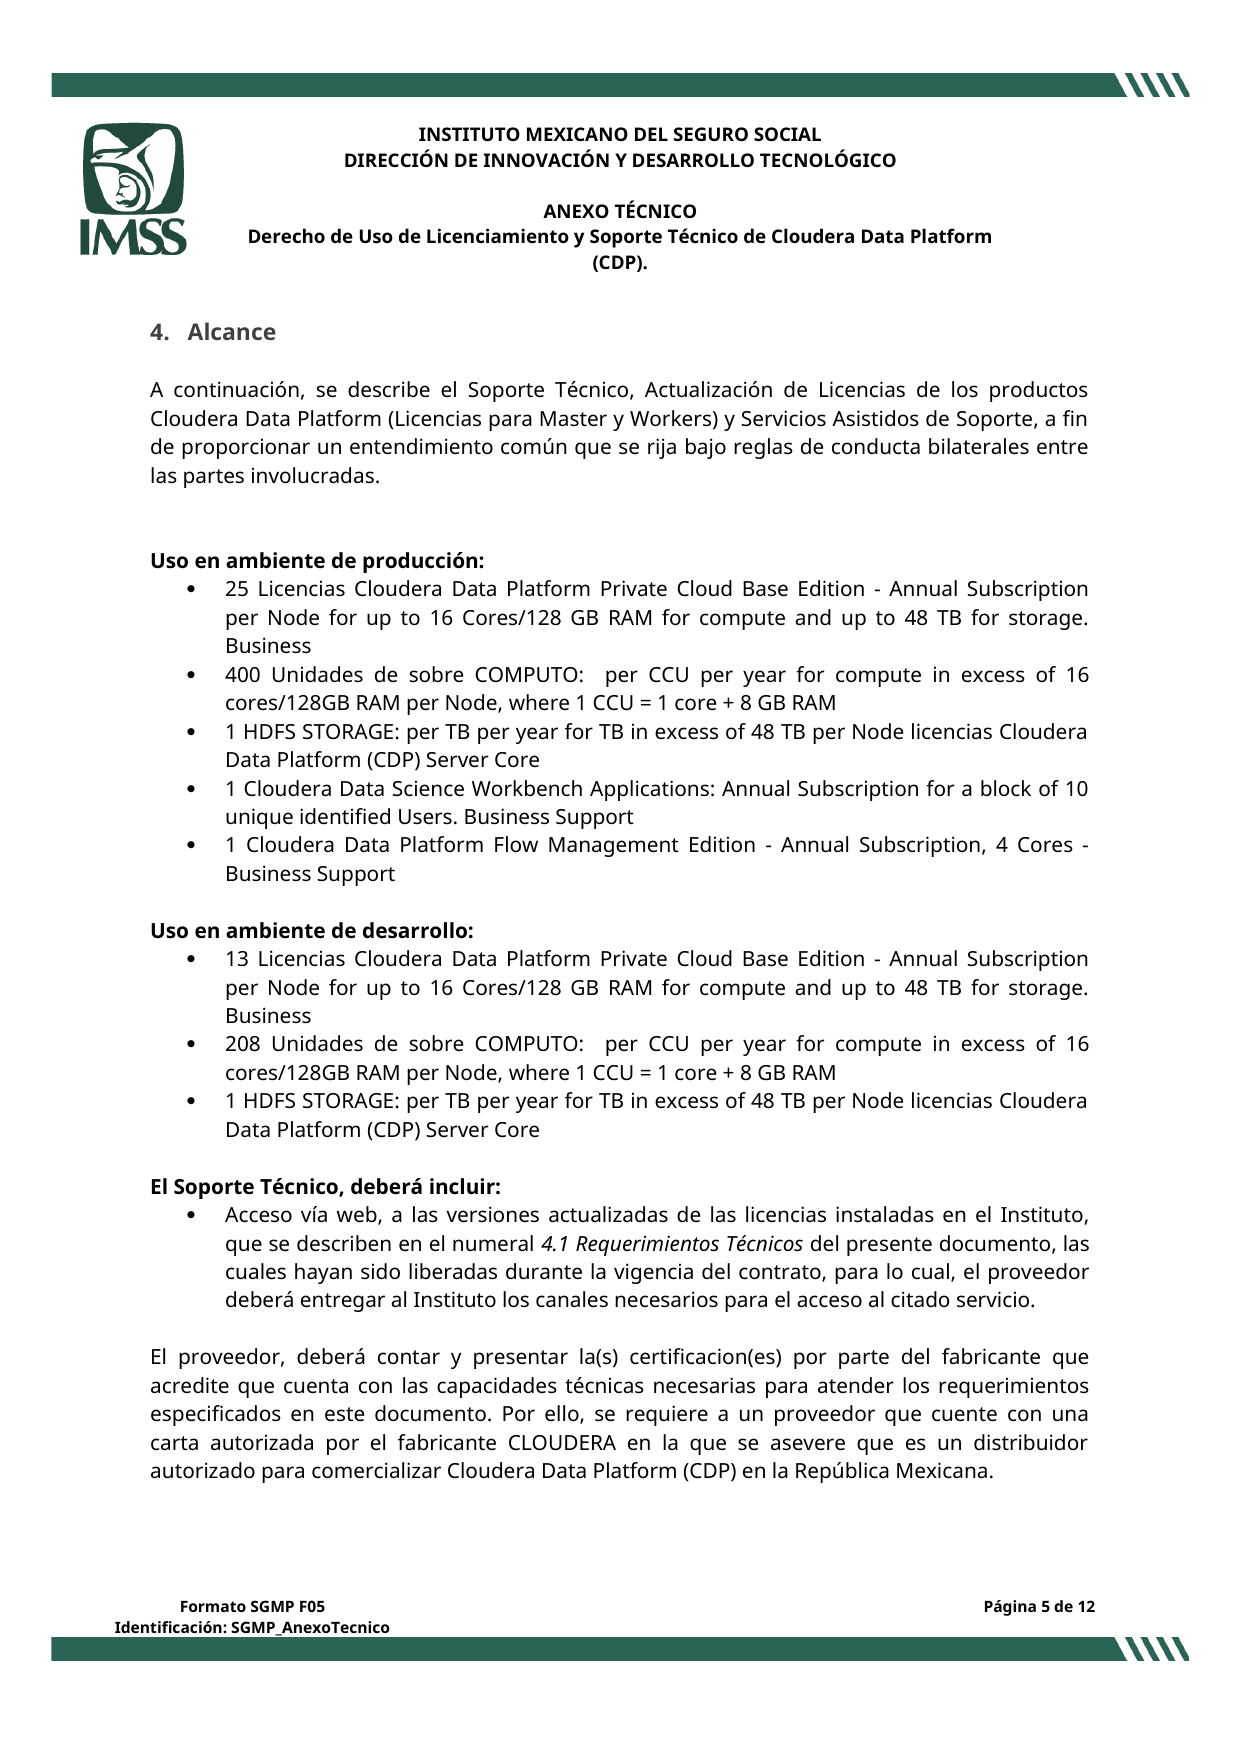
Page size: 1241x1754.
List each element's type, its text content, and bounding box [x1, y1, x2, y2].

list 1 Cloudera Data Science Workbench Applications: Annual Subscription for a block of 10 unique identified Users. Business Support [187, 774, 1090, 831]
text Uso en ambiente de producción: [150, 546, 1090, 574]
list 1 HDFS STORAGE: per TB per year for TB in excess of 48 TB per Node licencias Cloudera Data Platform (CDP) Server Core [187, 1086, 1090, 1143]
text El Soporte Técnico, deberá incluir: [150, 1172, 1090, 1200]
list 13 Licencias Cloudera Data Platform Private Cloud Base Edition - Annual Subscription per Node for up to 16 Cores/128 GB RAM for compute and up to 48 TB for storage. Business [187, 944, 1090, 1029]
list 400 Unidades de sobre COMPUTO: per CCU per year for compute in excess of 16 cores/128GB RAM per Node, where 1 CCU = 1 core + 8 GB RAM [187, 660, 1090, 717]
list 25 Licencias Cloudera Data Platform Private Cloud Base Edition - Annual Subscription per Node for up to 16 Cores/128 GB RAM for compute and up to 48 TB for storage. Business [187, 574, 1090, 660]
text Uso en ambiente de desarrollo: [150, 916, 1090, 944]
picture [51, 73, 1190, 97]
list 1 HDFS STORAGE: per TB per year for TB in excess of 48 TB per Node licencias Cloudera Data Platform (CDP) Server Core [187, 717, 1090, 774]
text A continuación, se describe el Soporte Técnico, Actualización de Licencias de los productos Cloudera Data Platform (Licencias para Master y Workers) y Servicios Asistidos de Soporte, a fin de proporcionar un entendimiento común que se rija bajo reglas de conducta bilaterales entre las partes involucradas. [150, 376, 1090, 489]
subtitle Alcance [150, 316, 1090, 347]
list Acceso vía web, a las versiones actualizadas de las licencias instaladas en el Instituto, que se describen en el numeral 4.1 Requerimientos Técnicos del presente documento, las cuales hayan sido liberadas durante la vigencia del contrato, para lo cual, el proveedor deberá entregar al Instituto los canales necesarios para el acceso al citado servicio. [187, 1200, 1090, 1314]
picture [51, 1637, 1189, 1661]
list 1 Cloudera Data Platform Flow Management Edition - Annual Subscription, 4 Cores - Business Support [187, 831, 1090, 887]
picture [78, 121, 187, 255]
text El proveedor, deberá contar y presentar la(s) certificacion(es) por parte del fabricante que acredite que cuenta con las capacidades técnicas necesarias para atender los requerimientos especificados en este documento. Por ello, se requiere a un proveedor que cuente con una carta autorizada por el fabricante CLOUDERA en la que se asevere que es un distribuidor autorizado para comercializar Cloudera Data Platform (CDP) en la República Mexicana. [150, 1342, 1090, 1484]
list 208 Unidades de sobre COMPUTO: per CCU per year for compute in excess of 16 cores/128GB RAM per Node, where 1 CCU = 1 core + 8 GB RAM [187, 1029, 1090, 1086]
